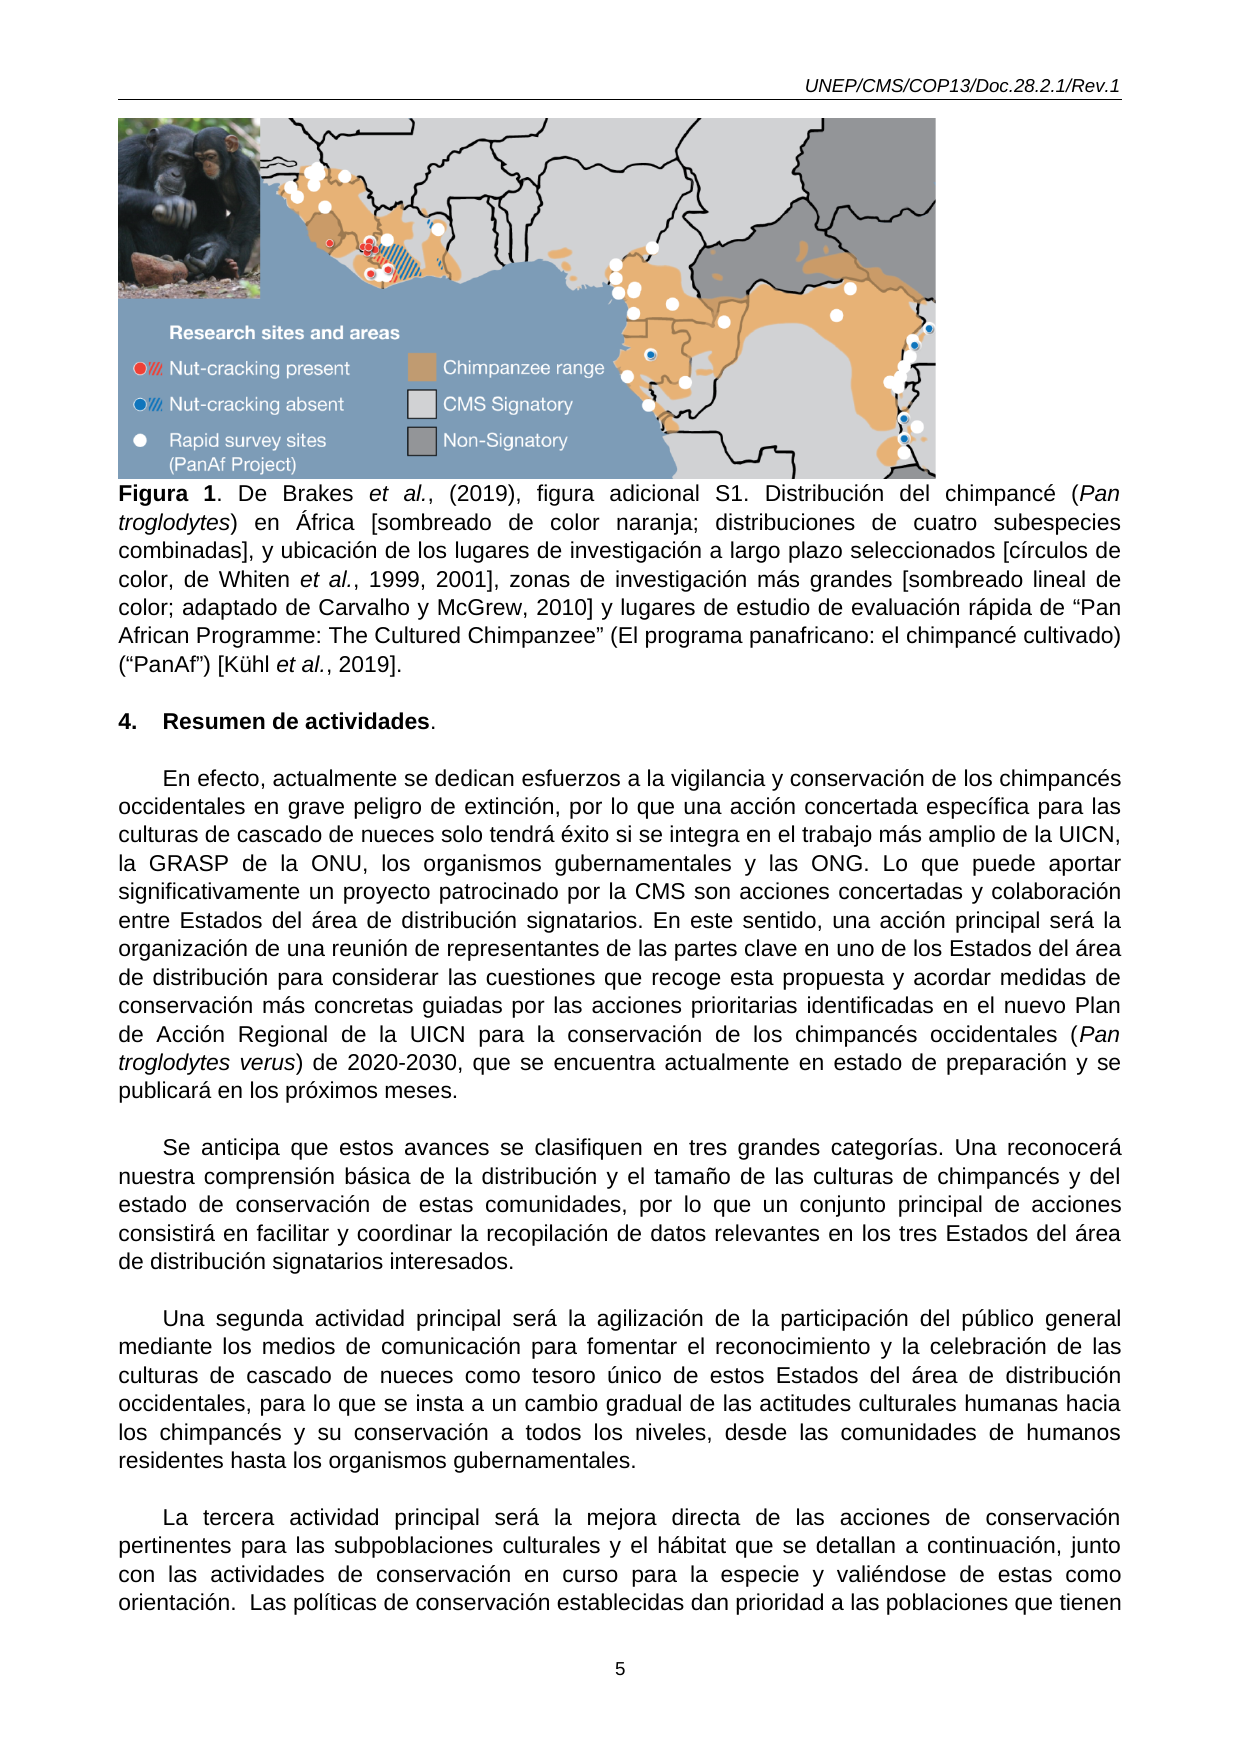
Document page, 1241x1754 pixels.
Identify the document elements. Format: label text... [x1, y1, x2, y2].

text Una segunda actividad principal será la agilización de la participación del público general mediante los medios de comunicación para fomentar el reconocimiento y la celebración de las culturas de cascado de nueces como tesoro único de estos Estados del área de distribución occidentales, para lo que se insta a un cambio gradual de las actitudes culturales humanas hacia los chimpancés y su conservación a todos los niveles, desde las comunidades de humanos residentes hasta los organismos gubernamentales. [118, 1305, 1122, 1473]
text 4. Resumen de actividades. [118, 708, 1122, 734]
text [118, 1504, 1122, 1616]
picture [118, 118, 936, 479]
text En efecto, actualmente se dedican esfuerzos a la vigilancia y conservación de los chimpancés occidentales en grave peligro de extinción, por lo que una acción concertada específica para las culturas de cascado de nueces solo tendrá éxito si se integra en el trabajo más amplio de la UICN, la GRASP de la ONU, los organismos gubernamentales y las ONG. Lo que puede aportar significativamente un proyecto patrocinado por la CMS son acciones concertadas y colaboración entre Estados del área de distribución signatarios. En este sentido, una acción principal será la organización de una reunión de representantes de las partes clave en uno de los Estados del área de distribución para considerar las cuestiones que recoge esta propuesta y acordar medidas de conservación más concretas guiadas por las acciones prioritarias identificadas en el nuevo Plan de Acción Regional de la UICN para la conservación de los chimpancés occidentales (Pan troglodytes verus) de 2020-2030, que se encuentra actualmente en estado de preparación y se publicará en los próximos meses. [118, 764, 1122, 1104]
text Se anticipa que estos avances se clasifiquen en tres grandes categorías. Una reconocerá nuestra comprensión básica de la distribución y el tamaño de las culturas de chimpancés y del estado de conservación de estas comunidades, por lo que un conjunto principal de acciones consistirá en facilitar y coordinar la recopilación de datos relevantes en los tres Estados del área de distribución signatarios interesados. [118, 1134, 1122, 1274]
text Figura 1. De Brakes et al., (2019), figura adicional S1. Distribución del chimpancé (Pan troglodytes) en África [sombreado de color naranja; distribuciones de cuatro subespecies combinadas], y ubicación de los lugares de investigación a largo plazo seleccionados [círculos de color, de Whiten et al., 1999, 2001], zonas de investigación más grandes [sombreado lineal de color; adaptado de Carvalho y McGrew, 2010] y lugares de estudio de evaluación rápida de “Pan African Programme: The Cultured Chimpanzee” (El programa panafricano: el chimpancé cultivado) (“PanAf”) [Kühl et al., 2019]. [118, 480, 1122, 677]
